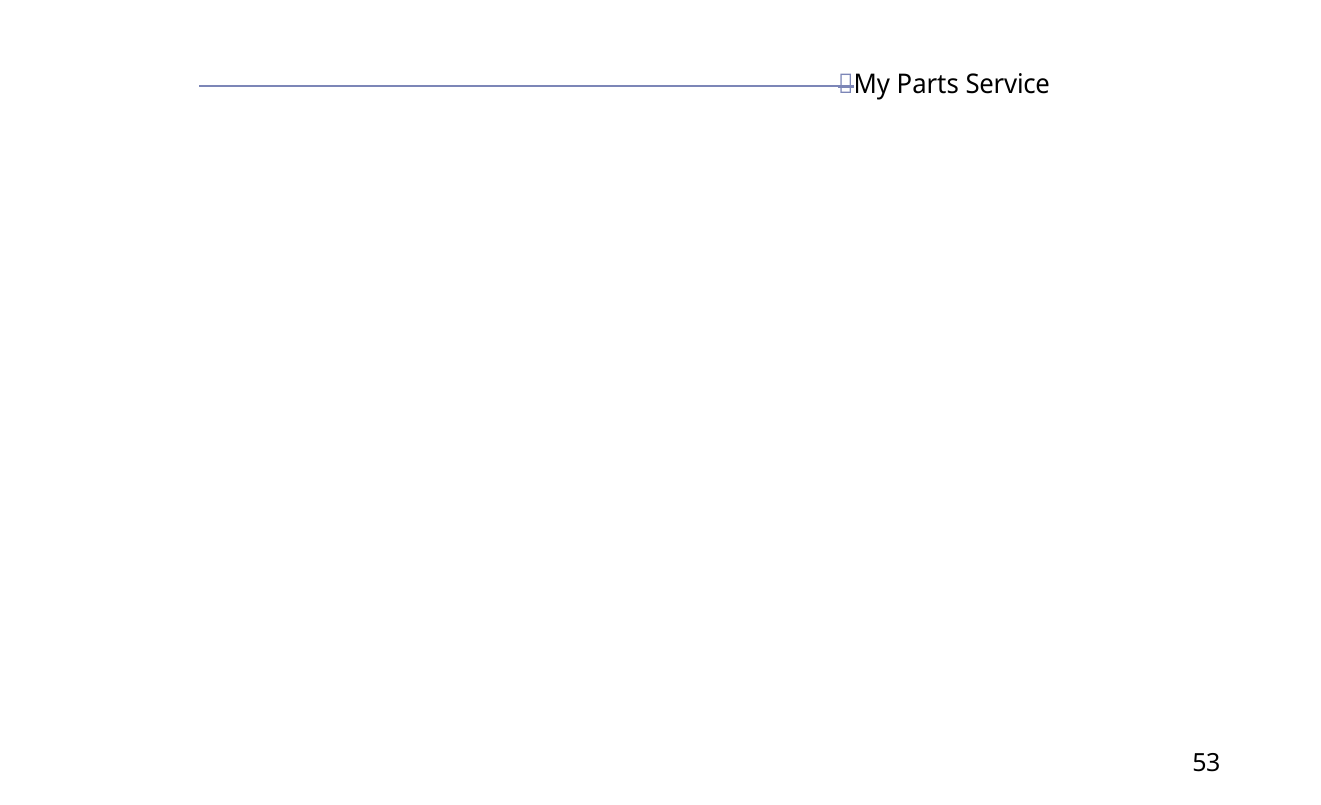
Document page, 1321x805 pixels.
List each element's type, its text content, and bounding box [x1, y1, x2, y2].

text My Parts Service [27, 65, 1222, 102]
